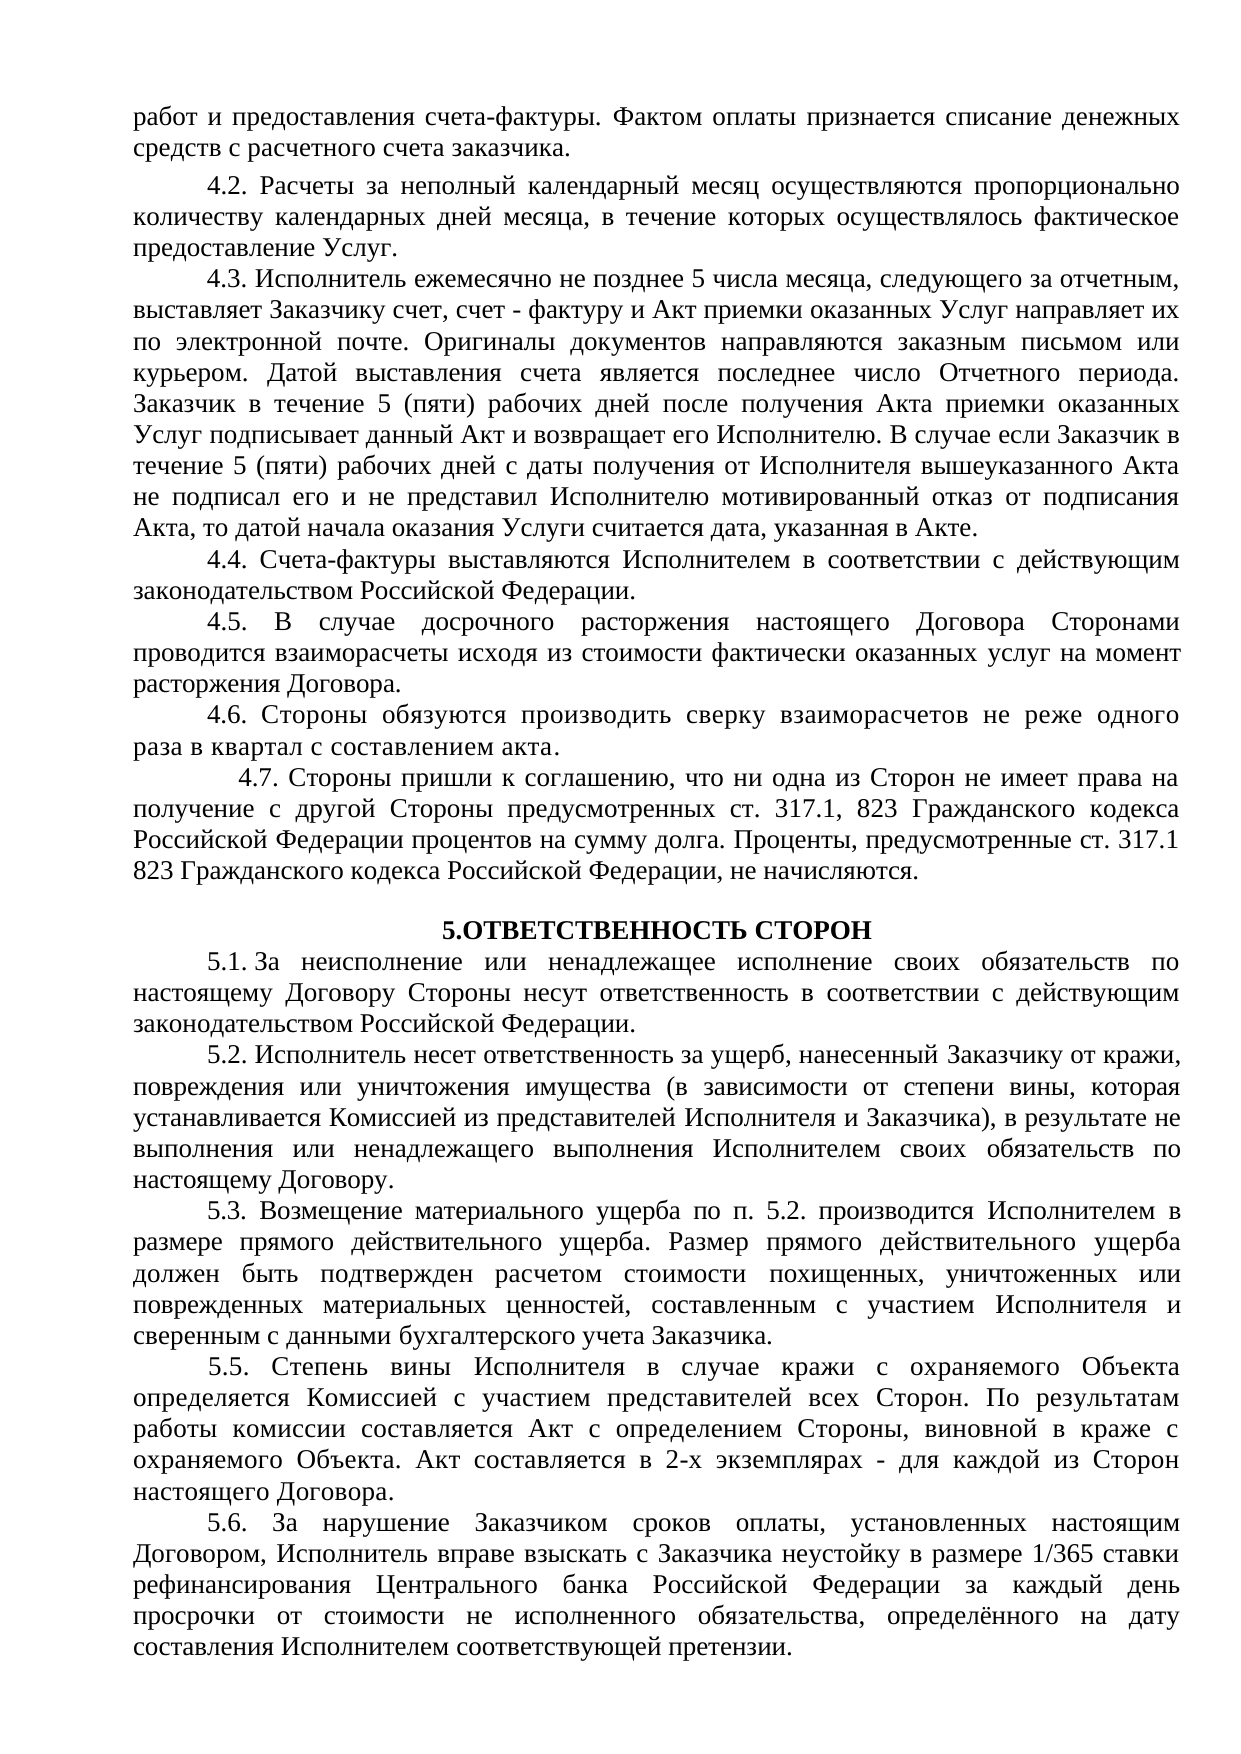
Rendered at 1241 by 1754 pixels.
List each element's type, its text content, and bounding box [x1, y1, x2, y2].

text 5.6. За нарушение Заказчиком сроков оплаты, установленных настоящим Договором, Исполнитель вправе взыскать с Заказчика неустойку в размере 1/365 ставки рефинансирования Центрального банка Российской Федерации за каждый день просрочки от стоимости не исполненного обязательства, определённого на дату составления Исполнителем соответствующей претензии. [133, 1506, 1181, 1662]
text 4.2. Расчеты за неполный календарный месяц осуществляются пропорционально количеству календарных дней месяца, в течение которых осуществлялось фактическое предоставление Услуг. [133, 169, 1181, 262]
list 5.ОТВЕТСТВЕННОСТЬ СТОРОН [133, 914, 1181, 945]
text 4.3. Исполнитель ежемесячно не позднее 5 числа месяца, следующего за отчетным, выставляет Заказчику счет, счет - фактуру и Акт приемки оказанных Услуг направляет их по электронной почте. Оригиналы документов направляются заказным письмом или курьером. Датой выставления счета является последнее число Отчетного периода. Заказчик в течение 5 (пяти) рабочих дней после получения Акта приемки оказанных Услуг подписывает данный Акт и возвращает его Исполнителю. В случае если Заказчик в течение 5 (пяти) рабочих дней с даты получения от Исполнителя вышеуказанного Акта не подписал его и не представил Исполнителю мотивированный отказ от подписания Акта, то датой начала оказания Услуги считается дата, указанная в Акте. [133, 262, 1181, 543]
list 5.5. Степень вины Исполнителя в случае кражи с охраняемого Объекта определяется Комиссией с участием представителей всех Сторон. По результатам работы комиссии составляется Акт с определением Стороны, виновной в краже с охраняемого Объекта. Акт составляется в 2-х экземплярах - для каждой из Сторон настоящего Договора. [133, 1350, 1181, 1506]
text 4.4. Счета-фактуры выставляются Исполнителем в соответствии с действующим законодательством Российской Федерации. [133, 543, 1181, 605]
text 4.5. В случае досрочного расторжения настоящего Договора Сторонами проводится взаиморасчеты исходя из стоимости фактически оказанных услуг на момент расторжения Договора. [133, 605, 1181, 698]
text 5.1. За неисполнение или ненадлежащее исполнение своих обязательств по настоящему Договору Стороны несут ответственность в соответствии с действующим законодательством Российской Федерации. [133, 945, 1181, 1039]
text 4.7. Стороны пришли к соглашению, что ни одна из Сторон не имеет права на получение с другой Стороны предусмотренных ст. 317.1, 823 Гражданского кодекса Российской Федерации процентов на сумму долга. Проценты, предусмотренные ст. 317.1 823 Гражданского кодекса Российской Федерации, не начисляются. [133, 761, 1181, 885]
text 5.3. Возмещение материального ущерба по п. 5.2. производится Исполнителем в размере прямого действительного ущерба. Размер прямого действительного ущерба должен быть подтвержден расчетом стоимости похищенных, уничтоженных или поврежденных материальных ценностей, составленным с участием Исполнителя и сверенным с данными бухгалтерского учета Заказчика. [133, 1194, 1181, 1350]
text 5.2. Исполнитель несет ответственность за ущерб, нанесенный Заказчику от кражи, повреждения или уничтожения имущества (в зависимости от степени вины, которая устанавливается Комиссией из представителей Исполнителя и Заказчика), в результате не выполнения или ненадлежащего выполнения Исполнителем своих обязательств по настоящему Договору. [133, 1039, 1181, 1194]
text 4.6. Стороны обязуются производить сверку взаиморасчетов не реже одного раза в квартал с составлением акта. [133, 698, 1181, 761]
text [133, 100, 1181, 163]
